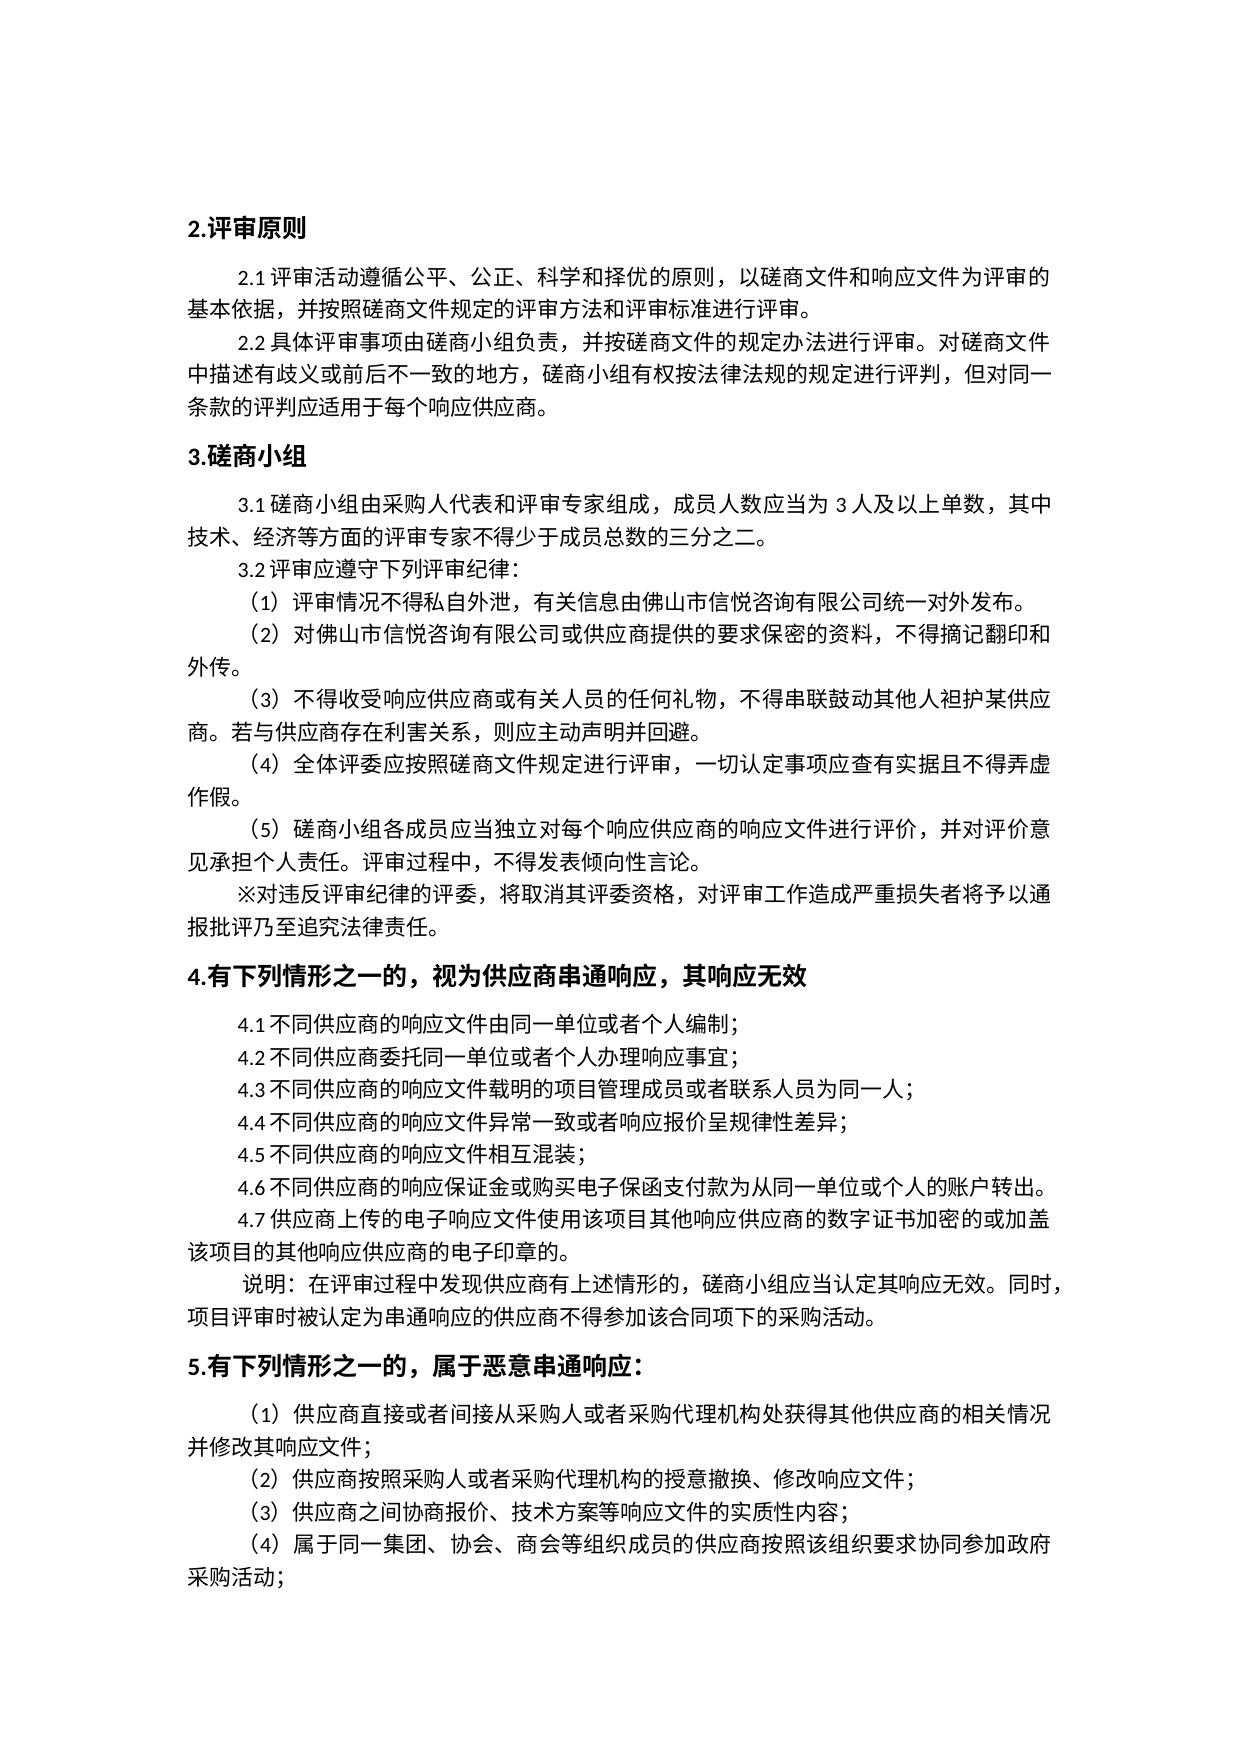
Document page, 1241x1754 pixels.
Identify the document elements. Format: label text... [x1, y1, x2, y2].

text 4.7供应商上传的电子响应文件使用该项目其他响应供应商的数字证书加密的或加盖该项目的其他响应供应商的电子印章的。 [187, 1202, 1053, 1267]
text （3）供应商之间协商报价、技术方案等响应文件的实质性内容； [187, 1494, 1053, 1527]
text 2.1评审活动遵循公平、公正、科学和择优的原则，以磋商文件和响应文件为评审的基本依据，并按照磋商文件规定的评审方法和评审标准进行评审。 [187, 259, 1053, 324]
text 4.1不同供应商的响应文件由同一单位或者个人编制； [187, 1007, 1053, 1039]
text 5.有下列情形之一的，属于恶意串通响应： [187, 1332, 1053, 1397]
text 4.5不同供应商的响应文件相互混装； [187, 1137, 1053, 1169]
text 4.6不同供应商的响应保证金或购买电子保函支付款为从同一单位或个人的账户转出。 [187, 1169, 1053, 1202]
text （3）不得收受响应供应商或有关人员的任何礼物，不得串联鼓动其他人袒护某供应商。若与供应商存在利害关系，则应主动声明并回避。 [187, 682, 1053, 747]
text （4）属于同一集团、协会、商会等组织成员的供应商按照该组织要求协同参加政府采购活动； [187, 1527, 1053, 1592]
text 4.2不同供应商委托同一单位或者个人办理响应事宜； [187, 1039, 1053, 1072]
text 4.3不同供应商的响应文件载明的项目管理成员或者联系人员为同一人； [187, 1072, 1053, 1104]
text 2.2具体评审事项由磋商小组负责，并按磋商文件的规定办法进行评审。对磋商文件中描述有歧义或前后不一致的地方，磋商小组有权按法律法规的规定进行评判，但对同一条款的评判应适用于每个响应供应商。 [187, 324, 1053, 422]
text （1）评审情况不得私自外泄，有关信息由佛山市信悦咨询有限公司统一对外发布。 [187, 584, 1053, 617]
text ※对违反评审纪律的评委，将取消其评委资格，对评审工作造成严重损失者将予以通报批评乃至追究法律责任。 [187, 877, 1053, 942]
text 4.4不同供应商的响应文件异常一致或者响应报价呈规律性差异； [187, 1104, 1053, 1137]
text （2）对佛山市信悦咨询有限公司或供应商提供的要求保密的资料，不得摘记翻印和外传。 [187, 617, 1053, 682]
text 4.有下列情形之一的，视为供应商串通响应，其响应无效 [187, 942, 1053, 1007]
text 3.1磋商小组由采购人代表和评审专家组成，成员人数应当为3人及以上单数，其中技术、经济等方面的评审专家不得少于成员总数的三分之二。 [187, 487, 1053, 552]
text （1）供应商直接或者间接从采购人或者采购代理机构处获得其他供应商的相关情况并修改其响应文件； [187, 1397, 1053, 1462]
text 3.2评审应遵守下列评审纪律： [187, 552, 1053, 584]
text （5）磋商小组各成员应当独立对每个响应供应商的响应文件进行评价，并对评价意见承担个人责任。评审过程中，不得发表倾向性言论。 [187, 812, 1053, 877]
text 3.磋商小组 [187, 422, 1053, 487]
text 说明：在评审过程中发现供应商有上述情形的，磋商小组应当认定其响应无效。同时，项目评审时被认定为串通响应的供应商不得参加该合同项下的采购活动。 [187, 1267, 1053, 1332]
text （2）供应商按照采购人或者采购代理机构的授意撤换、修改响应文件； [187, 1462, 1053, 1494]
text （4）全体评委应按照磋商文件规定进行评审，一切认定事项应查有实据且不得弄虚作假。 [187, 747, 1053, 812]
text 2.评审原则 [187, 194, 1053, 259]
